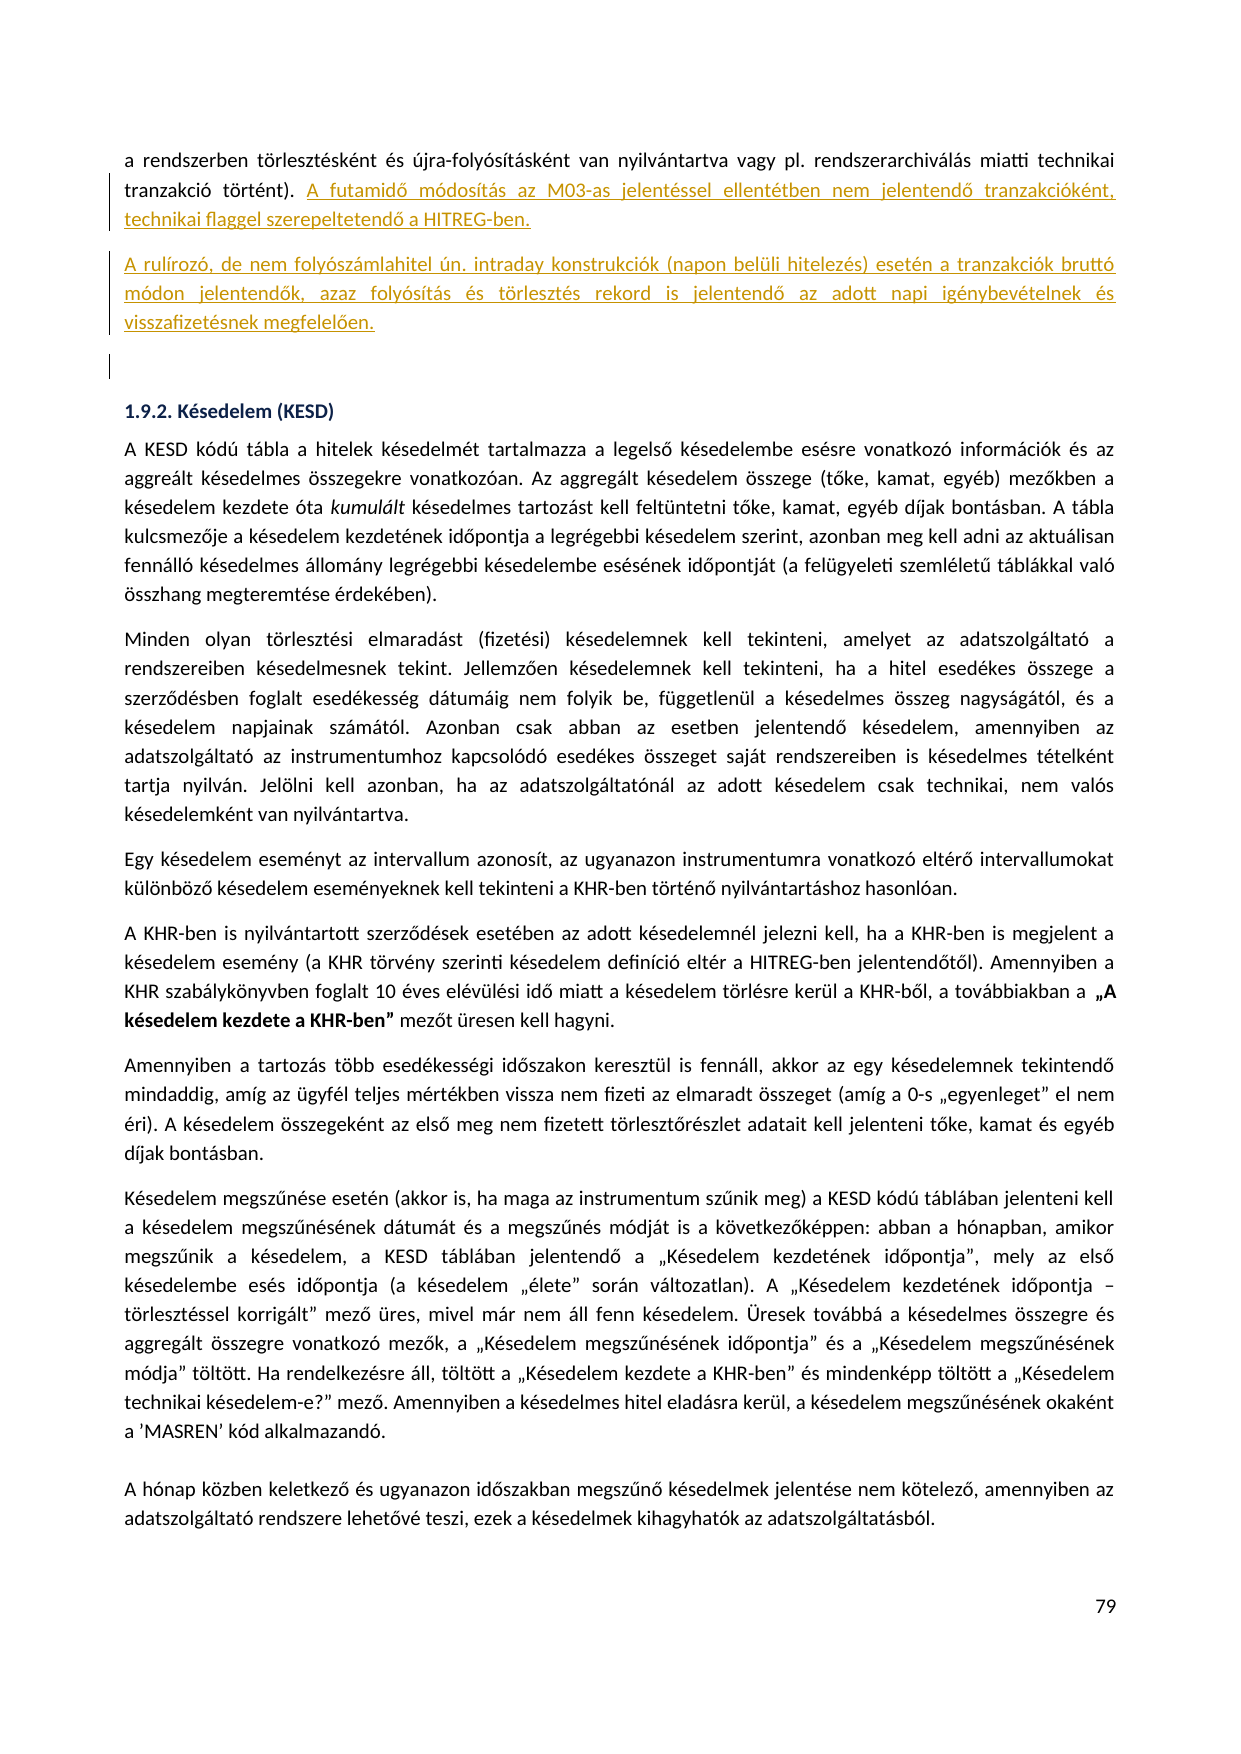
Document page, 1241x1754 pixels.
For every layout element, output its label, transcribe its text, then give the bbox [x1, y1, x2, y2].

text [124, 148, 1116, 231]
text Amennyiben a tartozás több esedékességi időszakon keresztül is fennáll, akkor az egy késedelemnek tekintendő mindaddig, amíg az ügyfél teljes mértékben vissza nem fizeti az elmaradt összeget (amíg a 0-s „egyenleget” el nem éri). A késedelem összegeként az első meg nem fizetett törlesztőrészlet adatait kell jelenteni tőke, kamat és egyéb díjak bontásban. [124, 1052, 1116, 1165]
text A hónap közben keletkező és ugyanazon időszakban megszűnő késedelmek jelentése nem kötelező, amennyiben az adatszolgáltató rendszere lehetővé teszi, ezek a késedelmek kihagyhatók az adatszolgáltatásból. [124, 1476, 1116, 1531]
text A KESD kódú tábla a hitelek késedelmét tartalmazza a legelső késedelembe esésre vonatkozó információk és az aggreált késedelmes összegekre vonatkozóan. Az aggregált késedelem összege (tőke, kamat, egyéb) mezőkben a késedelem kezdete óta kumulált késedelmes tartozást kell feltüntetni tőke, kamat, egyéb díjak bontásban. A tábla kulcsmezője a késedelem kezdetének időpontja a legrégebbi késedelem szerint, azonban meg kell adni az aktuálisan fennálló késedelmes állomány legrégebbi késedelembe esésének időpontját (a felügyeleti szemléletű táblákkal való összhang megteremtése érdekében). [124, 436, 1116, 607]
text Egy késedelem eseményt az intervallum azonosít, az ugyanazon instrumentumra vonatkozó eltérő intervallumokat különböző késedelem eseményeknek kell tekinteni a KHR-ben történő nyilvántartáshoz hasonlóan. [124, 846, 1116, 901]
text Késedelem megszűnése esetén (akkor is, ha maga az instrumentum szűnik meg) a KESD kódú táblában jelenteni kell a késedelem megszűnésének dátumát és a megszűnés módját is a következőképpen: abban a hónapban, amikor megszűnik a késedelem, a KESD táblában jelentendő a „Késedelem kezdetének időpontja”, mely az első késedelembe esés időpontja (a késedelem „élete” során változatlan). A „Késedelem kezdetének időpontja – törlesztéssel korrigált” mező üres, mivel már nem áll fenn késedelem. Üresek továbbá a késedelmes összegre és aggregált összegre vonatkozó mezők, a „Késedelem megszűnésének időpontja” és a „Késedelem megszűnésének módja” töltött. Ha rendelkezésre áll, töltött a „Késedelem kezdete a KHR-ben” és mindenképp töltött a „Késedelem technikai késedelem-e?” mező. Amennyiben a késedelmes hitel eladásra kerül, a késedelem megszűnésének okaként a ’MASREN’ kód alkalmazandó. [124, 1185, 1116, 1443]
subtitle Késedelem (KESD) [124, 399, 1116, 424]
text Minden olyan törlesztési elmaradást (fizetési) késedelemnek kell tekinteni, amelyet az adatszolgáltató a rendszereiben késedelmesnek tekint. Jellemzően késedelemnek kell tekinteni, ha a hitel esedékes összege a szerződésben foglalt esedékesség dátumáig nem folyik be, függetlenül a késedelmes összeg nagyságától, és a késedelem napjainak számától. Azonban csak abban az esetben jelentendő késedelem, amennyiben az adatszolgáltató az instrumentumhoz kapcsolódó esedékes összeget saját rendszereiben is késedelmes tételként tartja nyilván. Jelölni kell azonban, ha az adatszolgáltatónál az adott késedelem csak technikai, nem valós késedelemként van nyilvántartva. [124, 626, 1116, 827]
text A KHR-ben is nyilvántartott szerződések esetében az adott késedelemnél jelezni kell, ha a KHR-ben is megjelent a késedelem esemény (a KHR törvény szerinti késedelem definíció eltér a HITREG-ben jelentendőtől). Amennyiben a KHR szabálykönyvben foglalt 10 éves elévülési idő miatt a késedelem törlésre kerül a KHR-ből, a továbbiakban a „A késedelem kezdete a KHR-ben” mezőt üresen kell hagyni. [124, 920, 1116, 1033]
